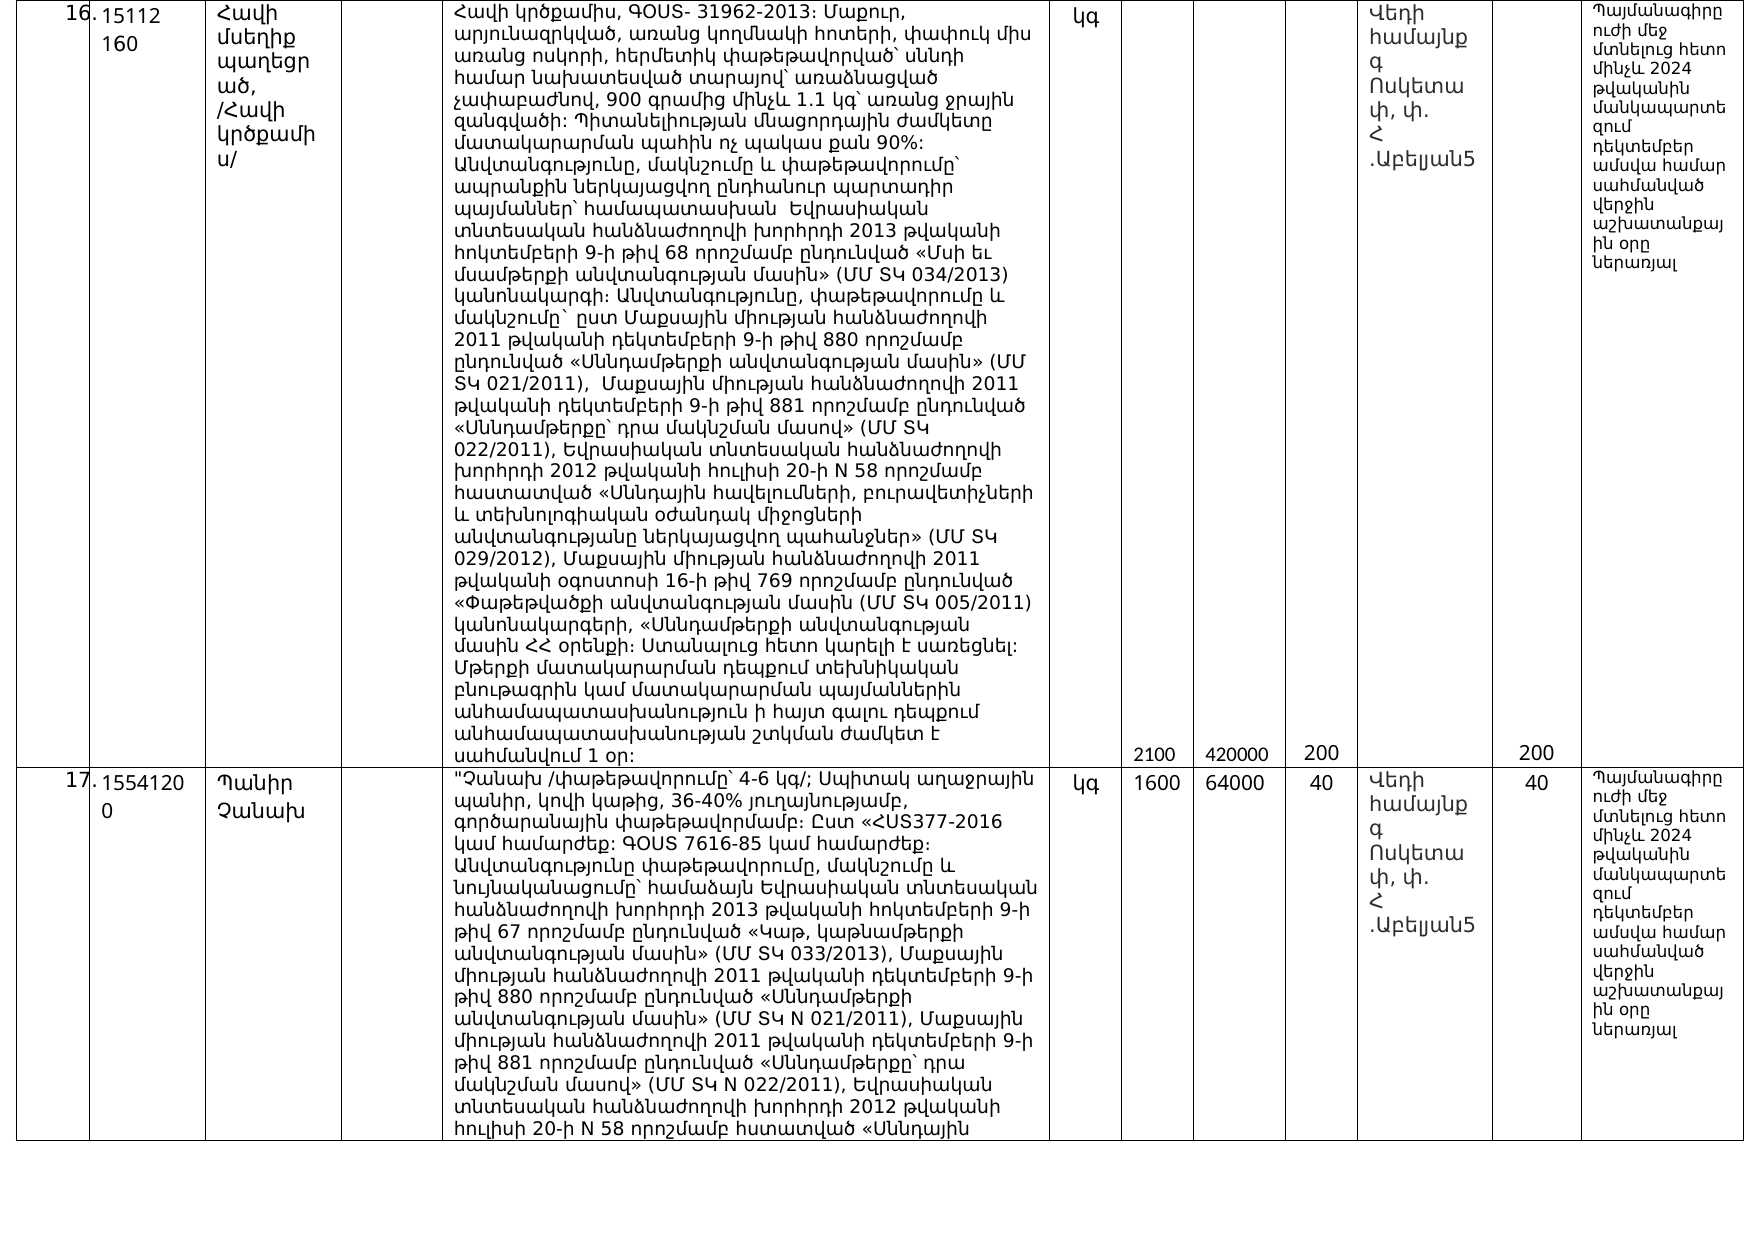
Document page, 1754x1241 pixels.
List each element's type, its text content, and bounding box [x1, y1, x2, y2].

table_cell 420000 [1194, 1, 1285, 767]
table_cell Հավի կրծքամիս, ԳՕՍՏ- 31962-2013։ Մաքուր, արյունազրկված, առանց կողմնակի հոտերի, փափուկ միս առանց ոսկորի, հերմետիկ փաթեթավորված՝ սննդի համար նախատեսված տարայով՝ առաձնացված չափաբաժնով, 900 գրամից մինչև 1.1 կգ՝ առանց ջրային զանգվածի: Պիտանելիության մնացորդային ժամկետը մատակարարման պահին ոչ պակաս քան 90%: Անվտանգությունը, մակնշումը և փաթեթավորումը՝ ապրանքին ներկայացվող ընդհանուր պարտադիր պայմաններ՝ համապատասխան Եվրասիական տնտեսական հանձնաժողովի խորհրդի 2013 թվականի հոկտեմբերի 9-ի թիվ 68 որոշմամբ ընդունված «Մսի եւ մսամթերքի անվտանգության մասին» (ՄՄ ՏԿ 034/2013) կանոնակարգի։ Անվտանգությունը, փաթեթավորումը և մակնշումը` ըստ Մաքսային միության հանձնաժողովի 2011 թվականի դեկտեմբերի 9-ի թիվ 880 որոշմամբ ընդունված «Սննդամթերքի անվտանգության մասին» (ՄՄ ՏԿ 021/2011), Մաքսային միության հանձնաժողովի 2011 թվականի դեկտեմբերի 9-ի թիվ 881 որոշմամբ ընդունված «Սննդամթերքը՝ դրա մակնշման մասով» (ՄՄ ՏԿ 022/2011), Եվրասիական տնտեսական հանձնաժողովի խորհրդի 2012 թվականի հուլիսի 20-ի N 58 որոշմամբ հաստատված «Սննդային հավելումների, բուրավետիչների և տեխնոլոգիական օժանդակ միջոցների անվտանգությանը ներկայացվող պահանջներ» (ՄՄ ՏԿ 029/2012), Մաքսային միության հանձնաժողովի 2011 թվականի օգոստոսի 16-ի թիվ 769 որոշմամբ ընդունված «Փաթեթվածքի անվտանգության մասին (ՄՄ ՏԿ 005/2011) կանոնակարգերի, «Սննդամթերքի անվտանգության մասին ՀՀ օրենքի։ Ստանալուց հետո կարելի է սառեցնել: Մթերքի մատակարարման դեպքում տեխնիկական բնութագրին կամ մատակարարման պայմաններին անհամապատասխանություն ի հայտ գալու դեպքում անհամապատասխանության շտկման ժամկետ է սահմանվում 1 օր: [443, 1, 1049, 767]
table_cell [17, 1, 89, 767]
table_cell 15541200 [90, 768, 205, 1139]
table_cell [1582, 1, 1743, 767]
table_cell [1582, 768, 1743, 1139]
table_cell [1358, 768, 1492, 1139]
table_cell 40 [1286, 768, 1357, 1139]
table_cell [17, 768, 89, 1139]
table_cell Պանիր Չանախ [206, 768, 341, 1139]
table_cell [1358, 1, 1492, 767]
table_cell կգ [1050, 1, 1121, 767]
table_cell [342, 768, 442, 1139]
table_cell 40 [1493, 768, 1581, 1139]
table_cell 15112160 [90, 1, 205, 767]
table_cell [342, 1, 442, 767]
table_cell 64000 [1194, 768, 1285, 1139]
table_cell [443, 768, 1049, 1139]
table_cell 200 [1286, 1, 1357, 767]
table_cell Հավի մսեղիք պաղեցրած, /Հավի կրծքամիս/ [206, 1, 341, 767]
table_cell 2100 [1122, 1, 1193, 767]
table_cell 1600 [1122, 768, 1193, 1139]
table_cell 200 [1493, 1, 1581, 767]
table_cell կգ [1050, 768, 1121, 1139]
